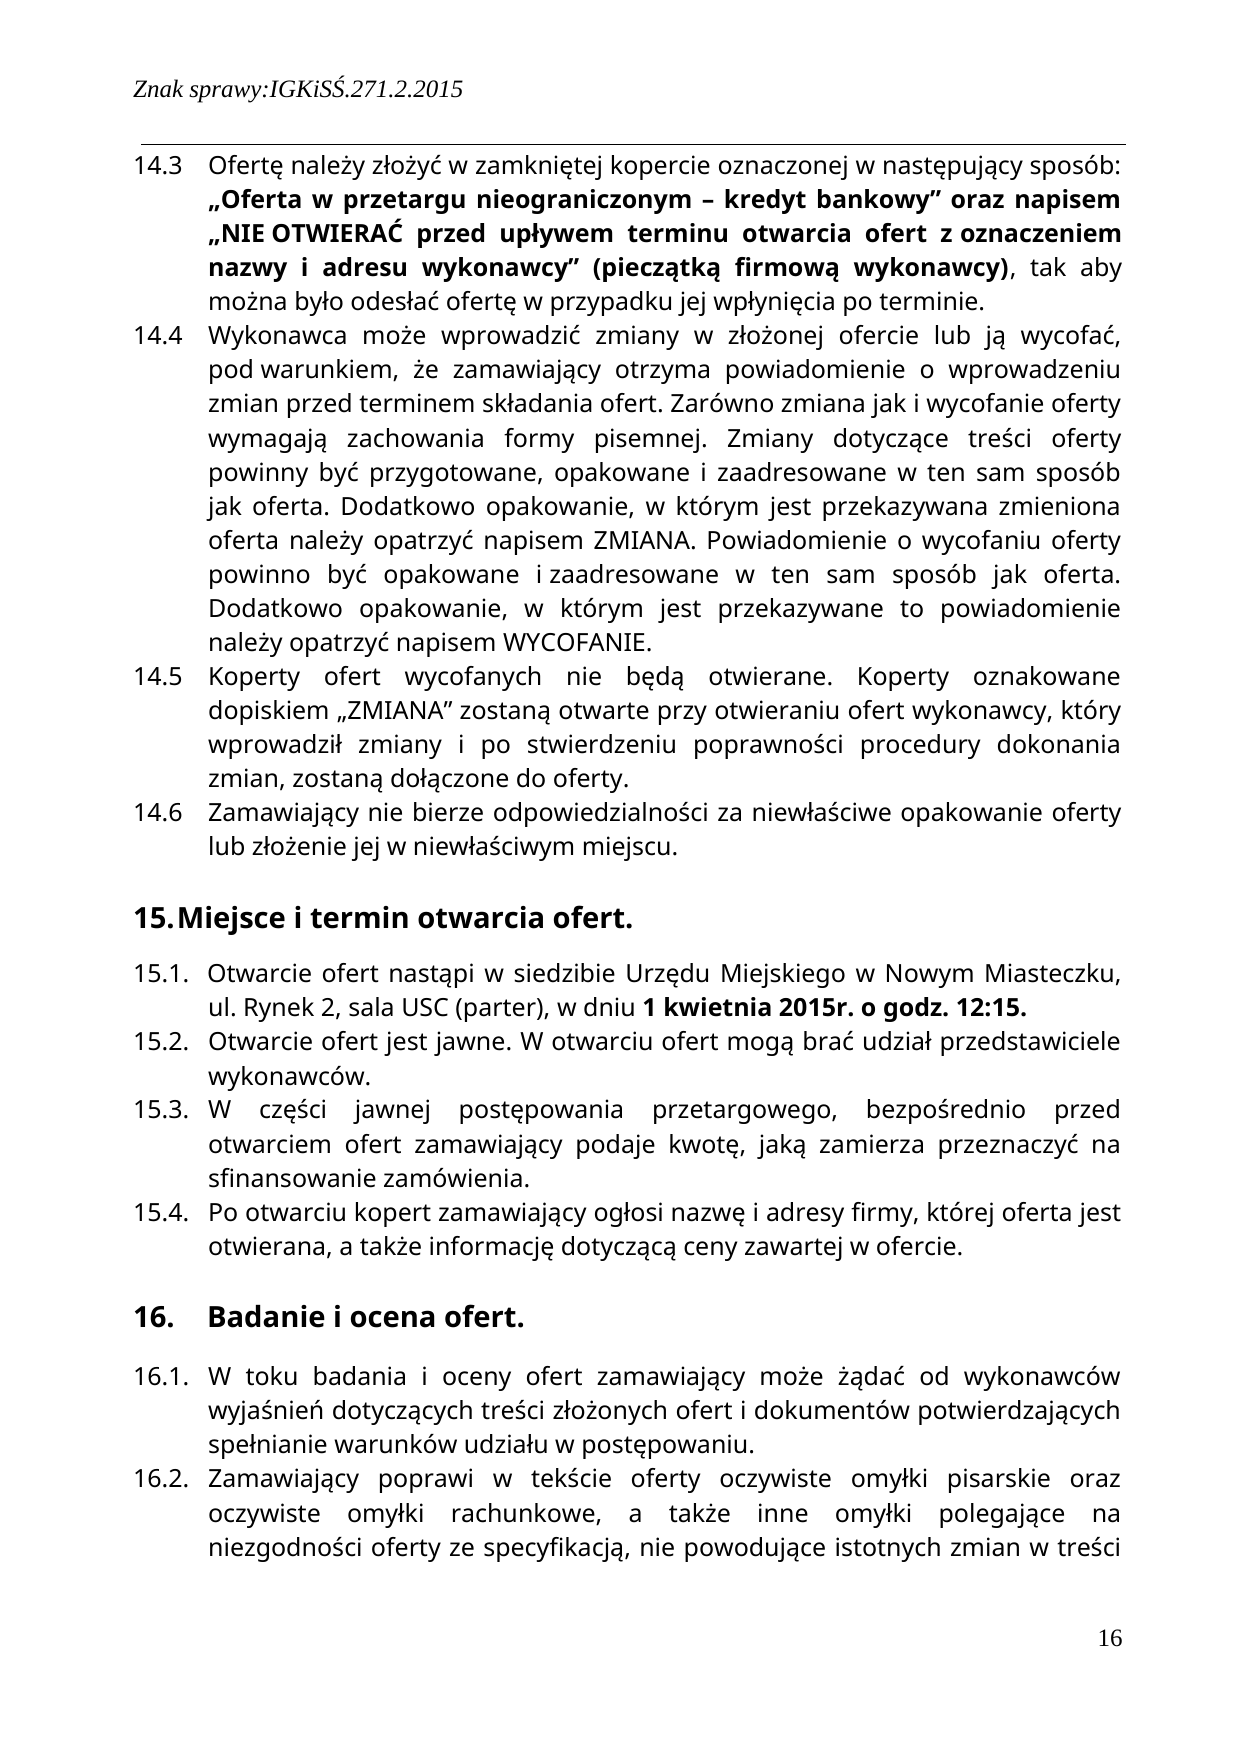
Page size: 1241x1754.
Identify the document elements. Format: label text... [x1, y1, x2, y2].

list Koperty ofert wycofanych nie będą otwierane. Koperty oznakowane dopiskiem „ZMIANA” zostaną otwarte przy otwieraniu ofert wykonawcy, który wprowadził zmiany i po stwierdzeniu poprawności procedury dokonania zmian, zostaną dołączone do oferty. [133, 659, 1122, 795]
list Otwarcie ofert jest jawne. W otwarciu ofert mogą brać udział przedstawiciele wykonawców. [133, 1024, 1122, 1092]
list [133, 1461, 1122, 1563]
list W toku badania i oceny ofert zamawiający może żądać od wykonawców wyjaśnień dotyczących treści złożonych ofert i dokumentów potwierdzających spełnianie warunków udziału w postępowaniu. [133, 1359, 1122, 1461]
list Otwarcie ofert nastąpi w siedzibie Urzędu Miejskiego w Nowym Miasteczku, ul. Rynek 2, sala USC (parter), w dniu 1 kwietnia 2015r. o godz. 12:15. [133, 956, 1122, 1024]
list Po otwarciu kopert zamawiający ogłosi nazwę i adresy firmy, której oferta jest otwierana, a także informację dotyczącą ceny zawartej w ofercie. [133, 1194, 1122, 1262]
list Ofertę należy złożyć w zamkniętej kopercie oznaczonej w następujący sposób: „Oferta w przetargu nieograniczonym – kredyt bankowy” oraz napisem „NIE OTWIERAĆ przed upływem terminu otwarcia ofert z oznaczeniem nazwy i adresu wykonawcy” (pieczątką firmową wykonawcy), tak aby można było odesłać ofertę w przypadku jej wpłynięcia po terminie. [133, 148, 1122, 318]
list Wykonawca może wprowadzić zmiany w złożonej ofercie lub ją wycofać, pod warunkiem, że zamawiający otrzyma powiadomienie o wprowadzeniu zmian przed terminem składania ofert. Zarówno zmiana jak i wycofanie oferty wymagają zachowania formy pisemnej. Zmiany dotyczące treści oferty powinny być przygotowane, opakowane i zaadresowane w ten sam sposób jak oferta. Dodatkowo opakowanie, w którym jest przekazywana zmieniona oferta należy opatrzyć napisem ZMIANA. Powiadomienie o wycofaniu oferty powinno być opakowane i zaadresowane w ten sam sposób jak oferta. Dodatkowo opakowanie, w którym jest przekazywane to powiadomienie należy opatrzyć napisem WYCOFANIE. [133, 318, 1122, 659]
list Badanie i ocena ofert. [133, 1297, 1122, 1336]
list Zamawiający nie bierze odpowiedzialności za niewłaściwe opakowanie oferty lub złożenie jej w niewłaściwym miejscu. [133, 795, 1122, 863]
list W części jawnej postępowania przetargowego, bezpośrednio przed otwarciem ofert zamawiający podaje kwotę, jaką zamierza przeznaczyć na sfinansowanie zamówienia. [133, 1092, 1122, 1194]
list Miejsce i termin otwarcia ofert. [133, 897, 1122, 937]
